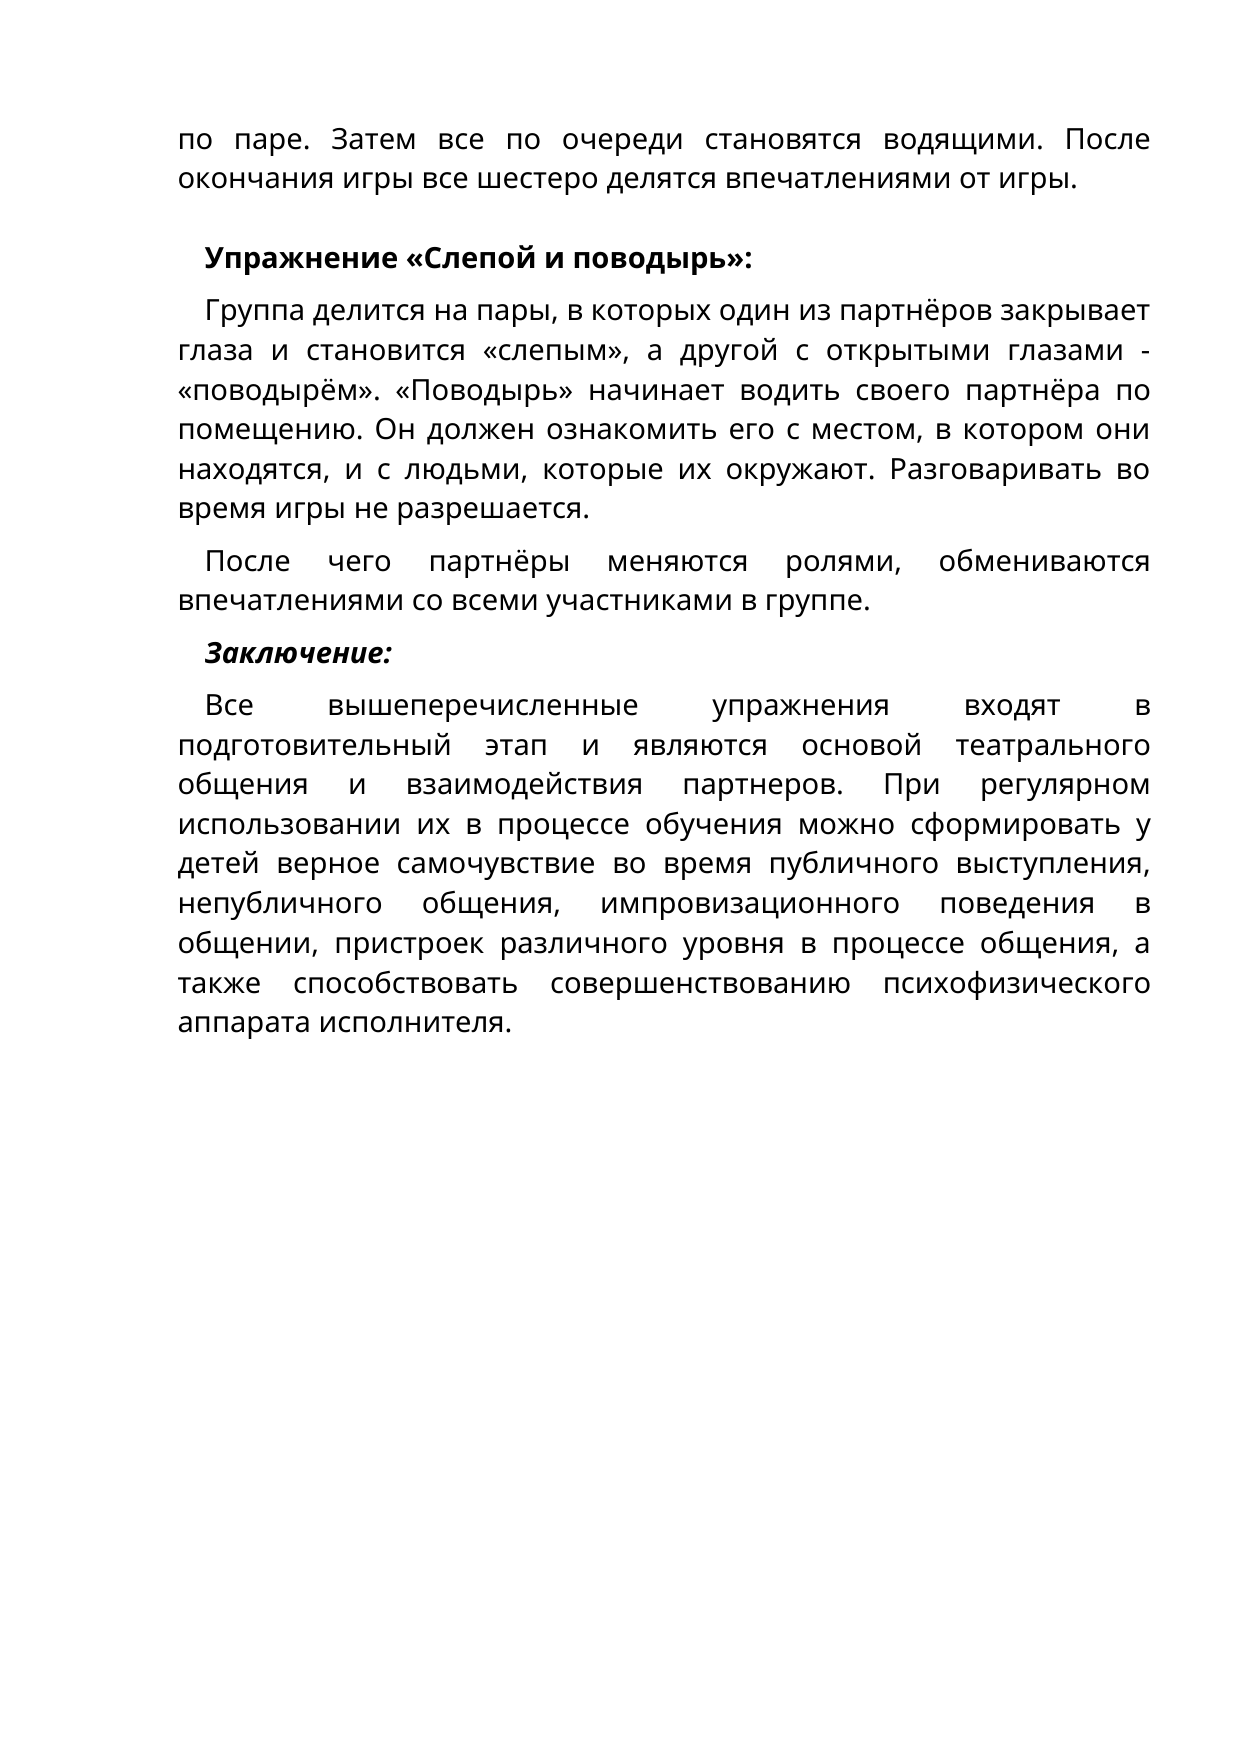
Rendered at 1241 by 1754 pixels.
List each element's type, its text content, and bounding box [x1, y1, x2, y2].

text Упражнение «Слепой и поводырь»: [177, 237, 1152, 277]
text Все вышеперечисленные упражнения входят в подготовительный этап и являются основой театрального общения и взаимодействия партнеров. При регулярном использовании их в процессе обучения можно сформировать у детей верное самочувствие во время публичного выступления, непубличного общения, импровизационного поведения в общении, пристроек различного уровня в процессе общения, а также способствовать совершенствованию психофизического аппарата исполнителя. [177, 684, 1152, 1041]
text После чего партнёры меняются ролями, обмениваются впечатлениями со всеми участниками в группе. [177, 540, 1152, 619]
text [177, 118, 1152, 197]
text Заключение: [177, 632, 1152, 672]
text Группа делится на пары, в которых один из партнёров закрывает глаза и становится «слепым», а другой с открытыми глазами - «поводырём». «Поводырь» начинает водить своего партнёра по помещению. Он должен ознакомить его с местом, в котором они находятся, и с людьми, которые их окружают. Разговаривать во время игры не разрешается. [177, 289, 1152, 527]
